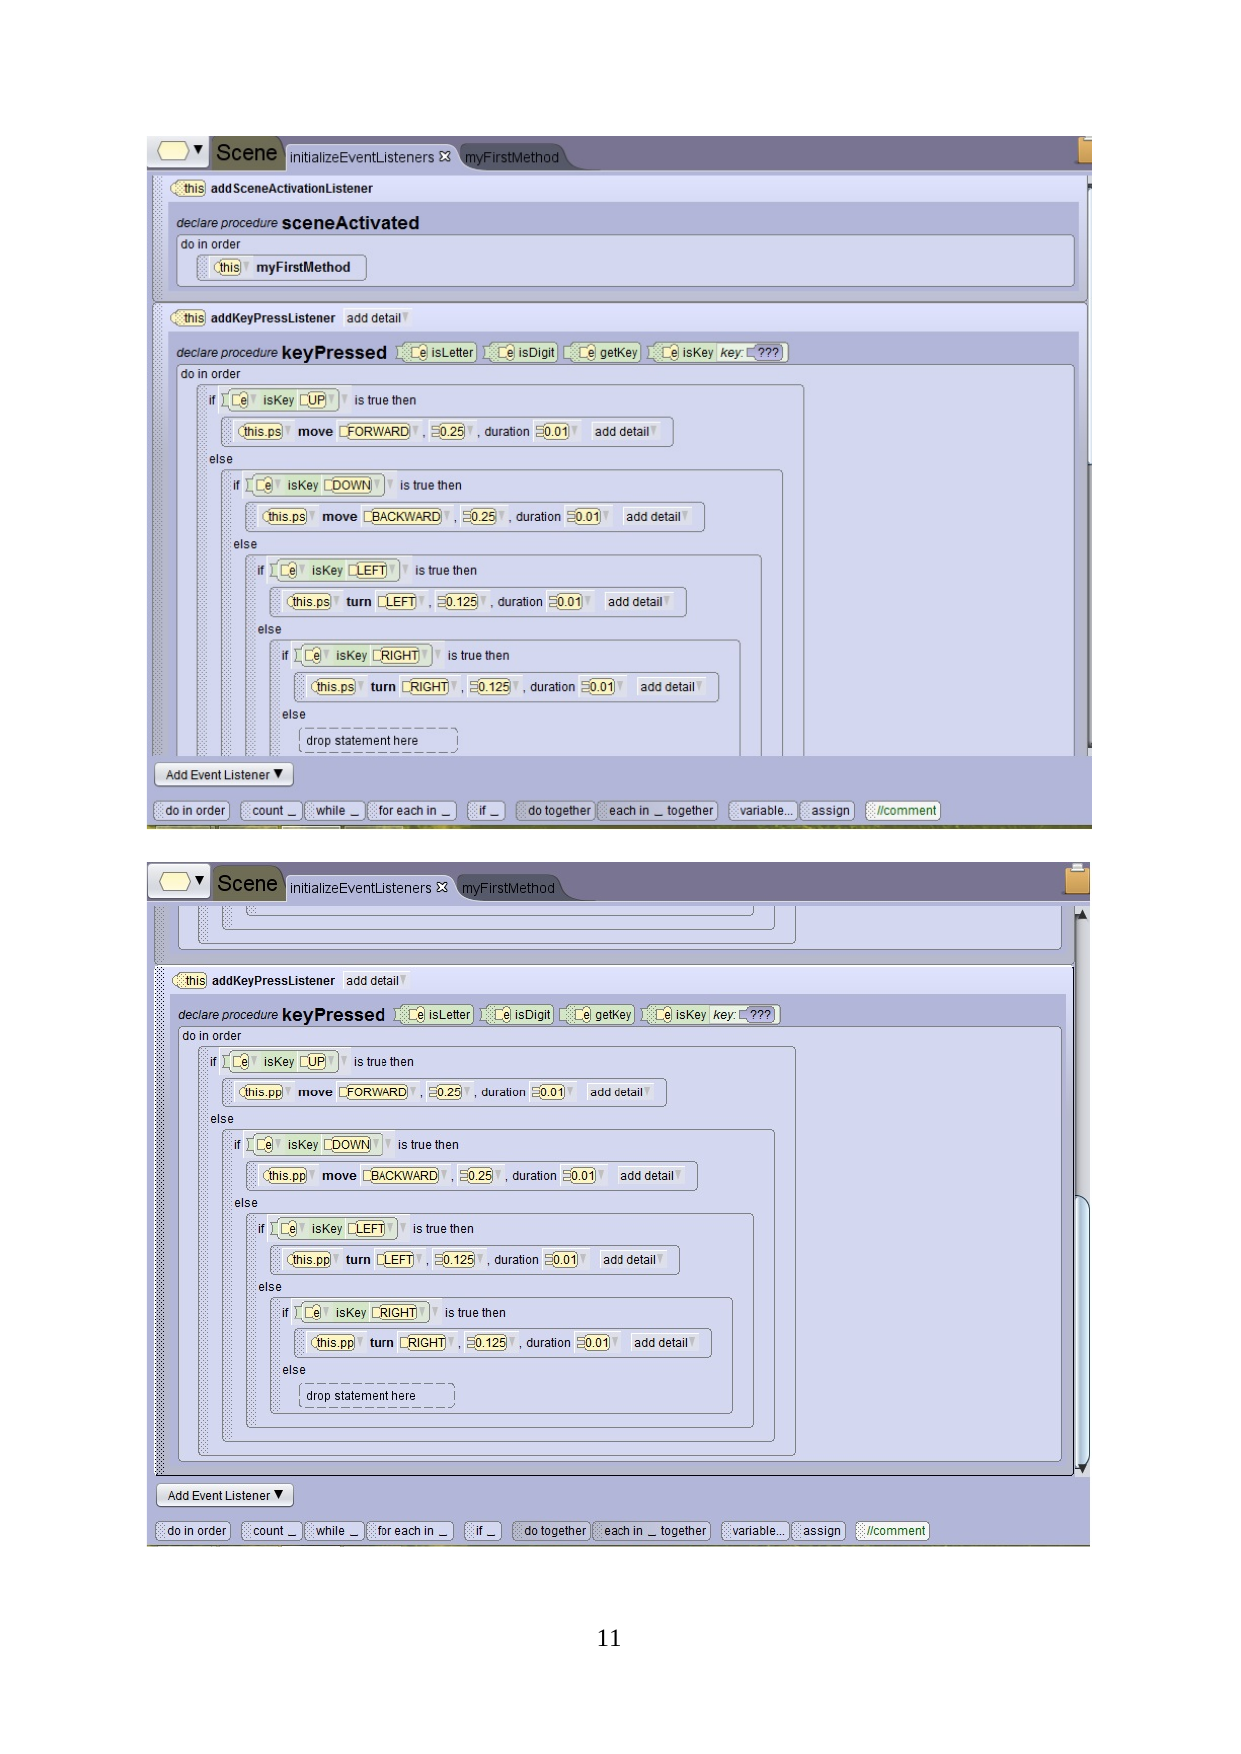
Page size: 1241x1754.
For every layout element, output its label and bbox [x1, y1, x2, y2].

picture [146, 862, 1092, 1547]
picture [146, 136, 1092, 830]
